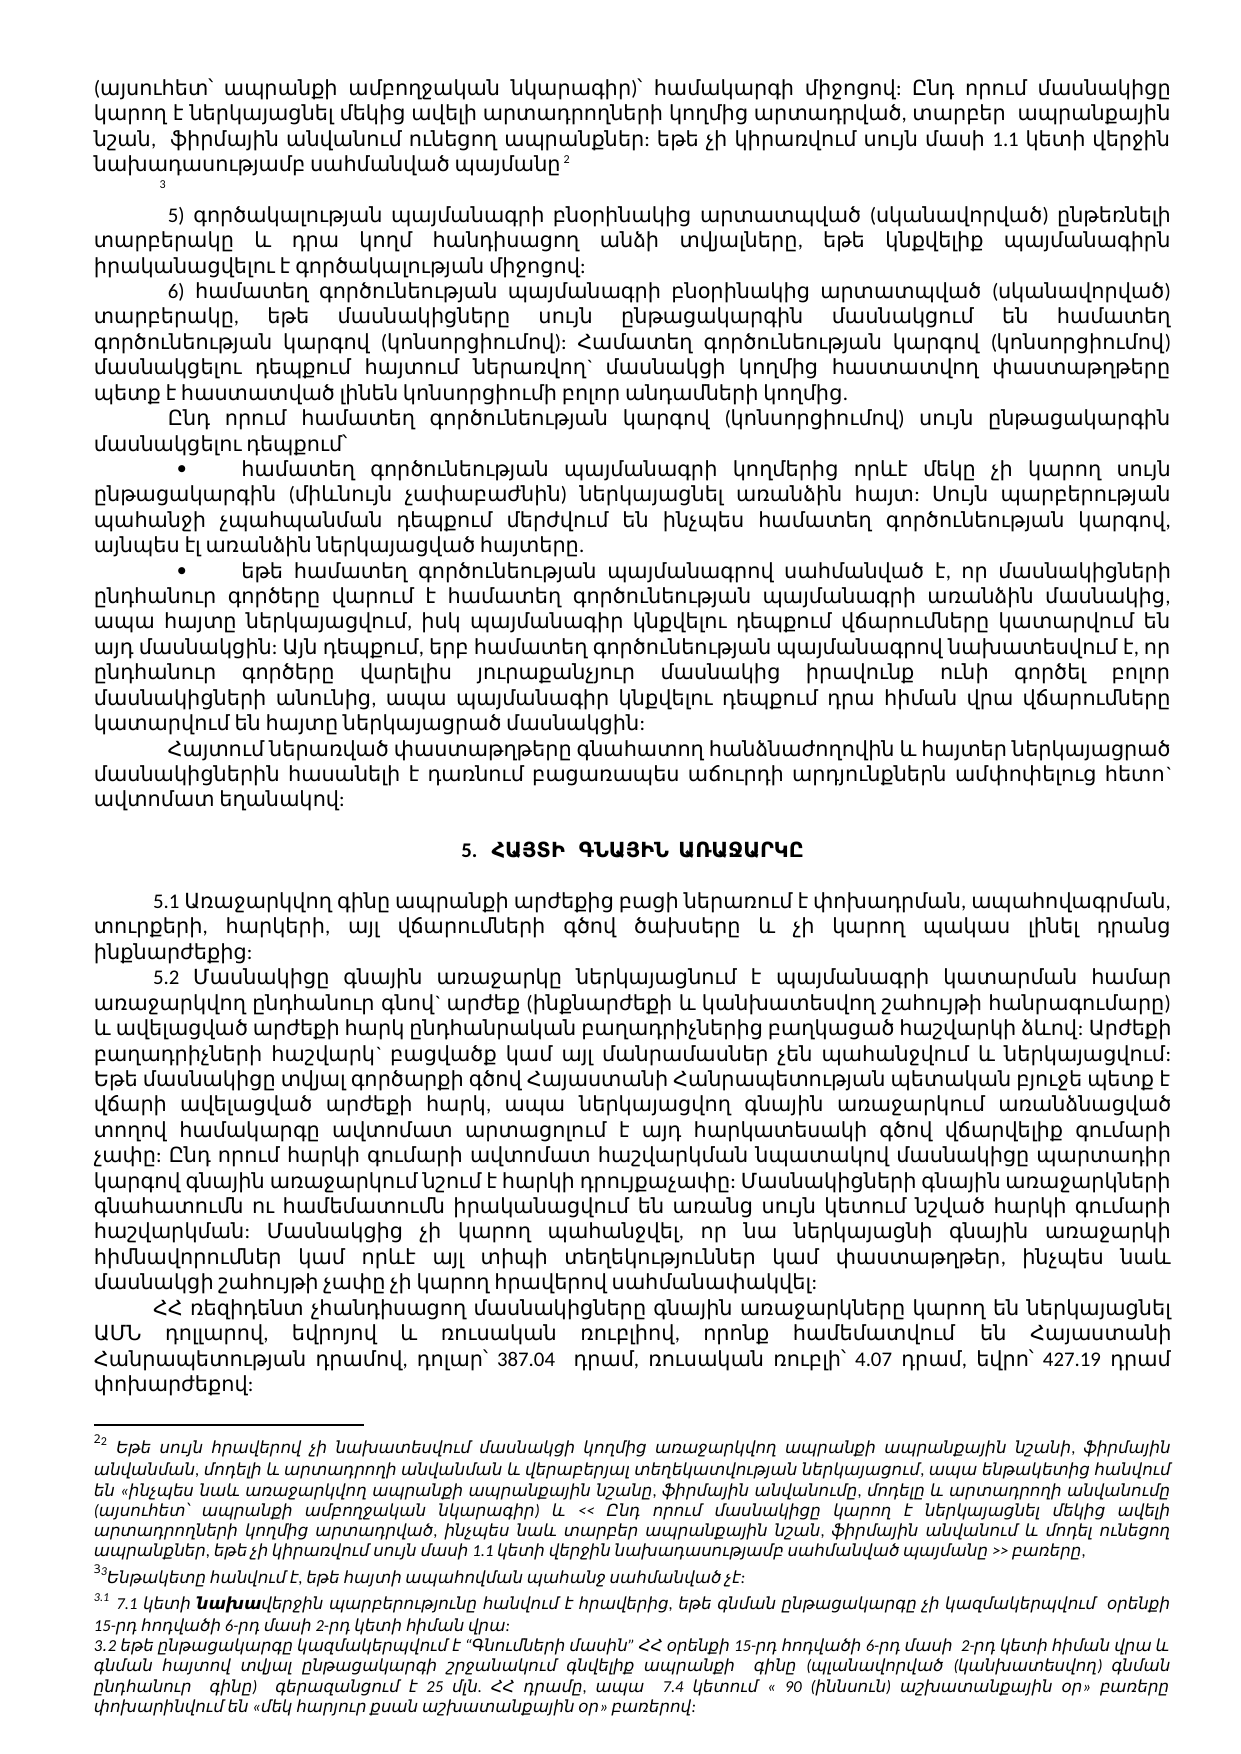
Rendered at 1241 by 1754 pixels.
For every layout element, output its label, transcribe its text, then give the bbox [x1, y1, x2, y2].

text 5) գործակալության պայմանագրի բնօրինակից արտատպված (սկանավորված) ընթեռնելի տարբերակը և դրա կողմ հանդիսացող անձի տվյալները, եթե կնքվելիք պայմանագիրն իրականացվելու է գործակալության միջոցով: [94, 202, 1171, 278]
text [94, 75, 1171, 177]
list եթե համատեղ գործունեության պայմանագրով սահմանված է, որ մասնակիցների ընդհանուր գործերը վարում է համատեղ գործունեության պայմանագրի առանձին մասնակից, ապա հայտը ներկայացվում, իսկ պայմանագիր կնքվելու դեպքում վճարումները կատարվում են այդ մասնակցին: Այն դեպքում, երբ համատեղ գործունեության պայմանագրով նախատեսվում է, որ ընդհանուր գործերը վարելիս յուրաքանչյուր մասնակից իրավունք ունի գործել բոլոր մասնակիցների անունից, ապա պայմանագիր կնքվելու դեպքում դրա հիման վրա վճարումները կատարվում են հայտը ներկայացրած մասնակցին: [94, 558, 1171, 736]
text 5. ՀԱՅՏԻ ԳՆԱՅԻՆ ԱՌԱՋԱՐԿԸ [94, 837, 1171, 863]
text ՀՀ ռեզիդենտ չհանդիսացող մասնակիցները գնային առաջարկները կարող են ներկայացնել ԱՄՆ դոլլարով, եվրոյով և ռուսական ռուբլիով, որոնք համեմատվում են Հայաստանի Հանրապետության դրամով, դոլար՝ 387.04 դրամ, ռուսական ռուբլի՝ 4.07 դրամ, եվրո՝ 427.19 դրամ փոխարժեքով: [94, 1295, 1171, 1397]
text Ընդ որում համատեղ գործունեության կարգով (կոնսորցիումով) սույն ընթացակարգին մասնակցելու դեպքում՝ [94, 405, 1171, 456]
text Հայտում ներառված փաստաթղթերը գնահատող հանձնաժողովին և հայտեր ներկայացրած մասնակիցներին հասանելի է դառնում բացառապես աճուրդի արդյունքներն ամփոփելուց հետո` ավտոմատ եղանակով: [94, 736, 1171, 812]
text 5.1 Առաջարկվող գինը ապրանքի արժեքից բացի ներառում է փոխադրման, ապահովագրման, տուրքերի, հարկերի, այլ վճարումների գծով ծախսերը և չի կարող պակաս լինել դրանց ինքնարժեքից: [94, 888, 1171, 964]
text 6) համատեղ գործունեության պայմանագրի բնօրինակից արտատպված (սկանավորված) տարբերակը, եթե մասնակիցները սույն ընթացակարգին մասնակցում են համատեղ գործունեության կարգով (կոնսորցիումով): Համատեղ գործունեության կարգով (կոնսորցիումով) մասնակցելու դեպքում հայտում ներառվող` մասնակցի կողմից հաստատվող փաստաթղթերը պետք է հաստատված լինեն կոնսորցիումի բոլոր անդամների կողմից. [94, 278, 1171, 405]
text 5.2 Մասնակիցը գնային առաջարկը ներկայացնում է պայմանագրի կատարման համար առաջարկվող ընդհանուր գնով` արժեք (ինքնարժեքի և կանխատեսվող շահույթի հանրագումարը) և ավելացված արժեքի հարկ ընդհանրական բաղադրիչներից բաղկացած հաշվարկի ձևով: Արժեքի բաղադրիչների հաշվարկ` բացվածք կամ այլ մանրամասներ չեն պահանջվում և ներկայացվում: Եթե մասնակիցը տվյալ գործարքի գծով Հայաստանի Հանրապետության պետական բյուջե պետք է վճարի ավելացված արժեքի հարկ, ապա ներկայացվող գնային առաջարկում առանձնացված տողով համակարգը ավտոմատ արտացոլում է այդ հարկատեսակի գծով վճարվելիք գումարի չափը: Ընդ որում հարկի գումարի ավտոմատ հաշվարկման նպատակով մասնակիցը պարտադիր կարգով գնային առաջարկում նշում է հարկի դրույքաչափը: Մասնակիցների գնային առաջարկների գնահատումն ու համեմատումն իրականացվում են առանց սույն կետում նշված հարկի գումարի հաշվարկման: Մասնակցից չի կարող պահանջվել, որ նա ներկայացնի գնային առաջարկի հիմնավորումներ կամ որևէ այլ տիպի տեղեկություններ կամ փաստաթղթեր, ինչպես նաև մասնակցի շահույթի չափը չի կարող հրավերով սահմանափակվել: [94, 964, 1171, 1295]
text 3 [94, 177, 1171, 202]
list համատեղ գործունեության պայմանագրի կողմերից որևէ մեկը չի կարող սույն ընթացակարգին (միևնույն չափաբաժնին) ներկայացնել առանձին հայտ: Սույն պարբերության պահանջի չպահպանման դեպքում մերժվում են ինչպես համատեղ գործունեության կարգով, այնպես էլ առանձին ներկայացված հայտերը. [94, 456, 1171, 558]
